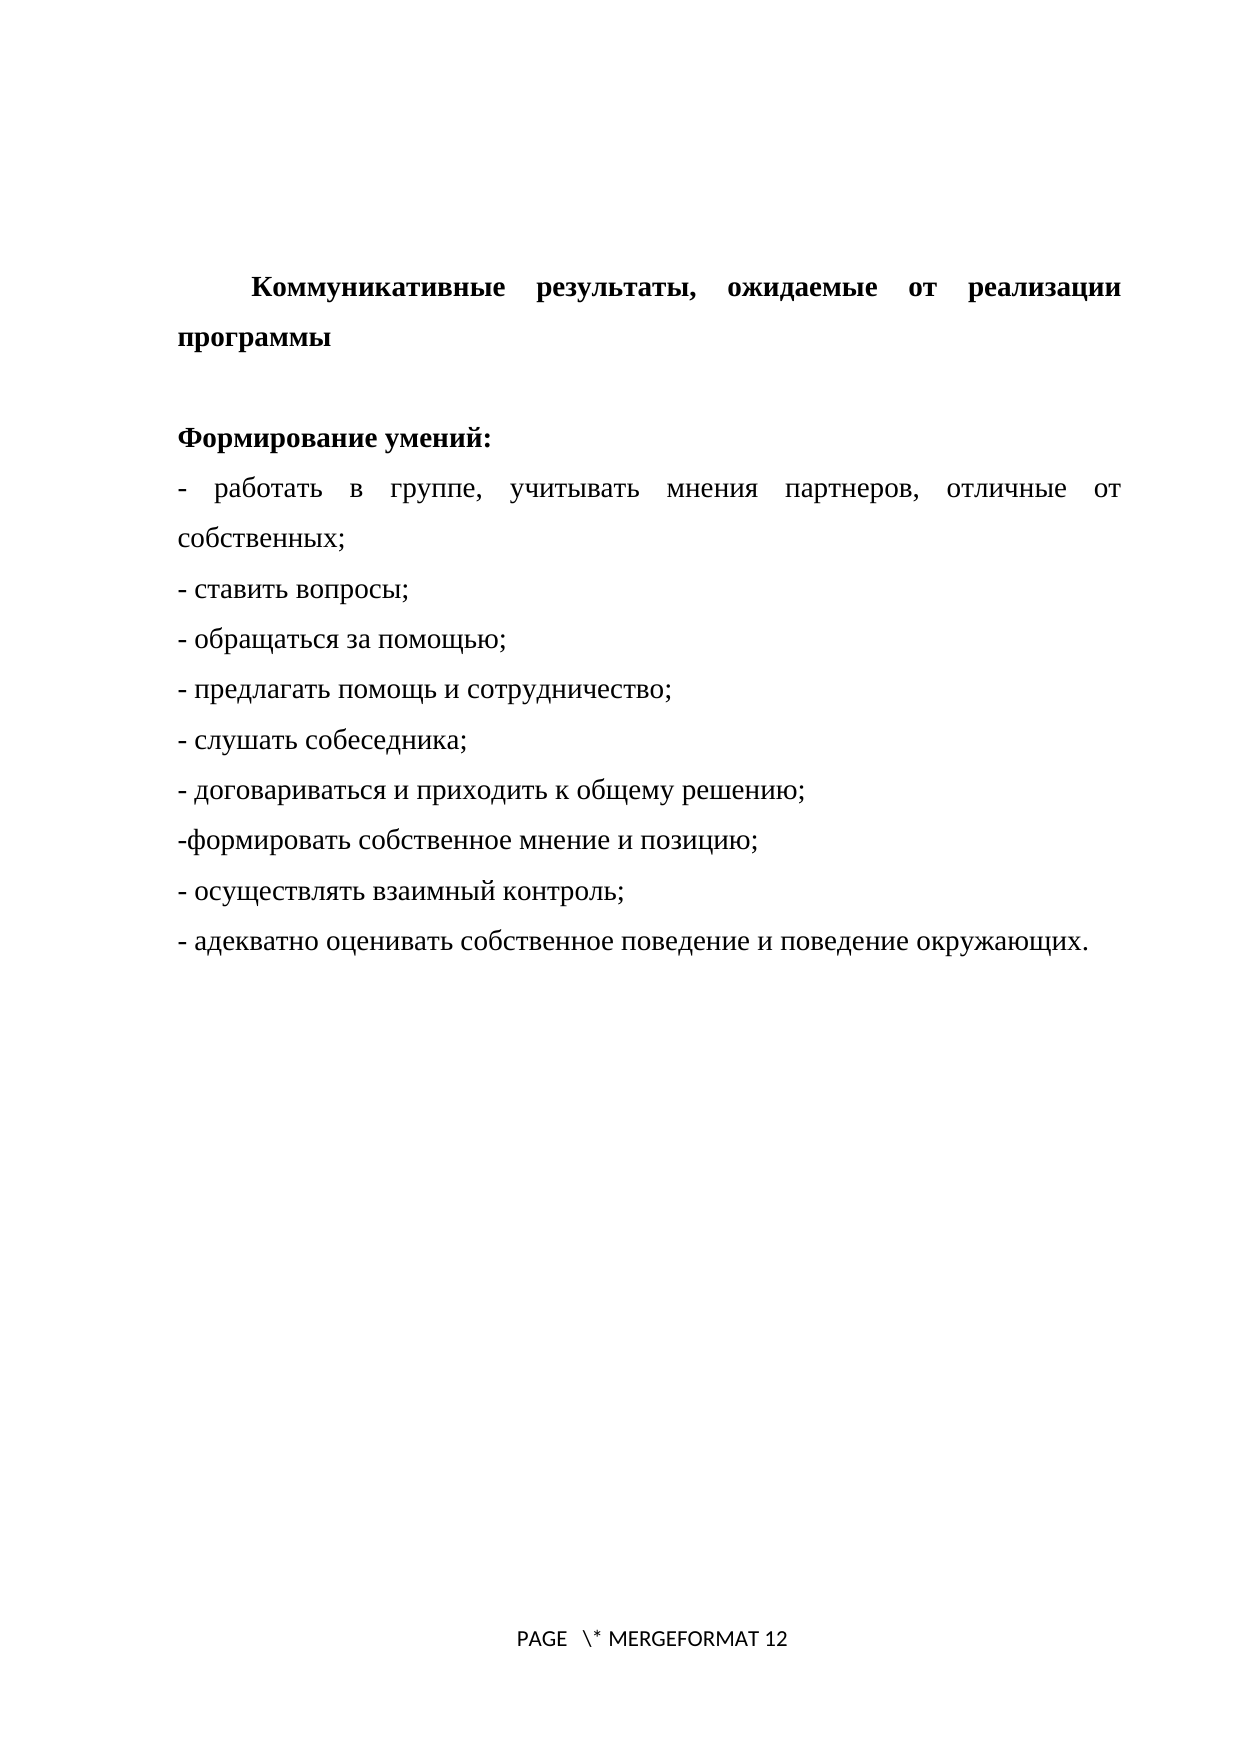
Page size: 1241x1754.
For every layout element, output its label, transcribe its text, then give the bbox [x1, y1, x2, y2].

text - договариваться и приходить к общему решению; [177, 772, 1122, 806]
text Формирование умений: [177, 420, 1122, 453]
text - работать в группе, учитывать мнения партнеров, отличные от собственных; [177, 470, 1122, 554]
text -формировать собственное мнение и позицию; [177, 822, 1122, 856]
text - ставить вопросы; [177, 571, 1122, 604]
text - адекватно оценивать собственное поведение и поведение окружающих. [177, 923, 1122, 957]
text - предлагать помощь и сотрудничество; [177, 672, 1122, 705]
text - осуществлять взаимный контроль; [177, 873, 1122, 906]
text - обращаться за помощью; [177, 621, 1122, 655]
text Коммуникативные результаты, ожидаемые от реализации программы [177, 269, 1122, 353]
text - слушать собеседника; [177, 722, 1122, 755]
